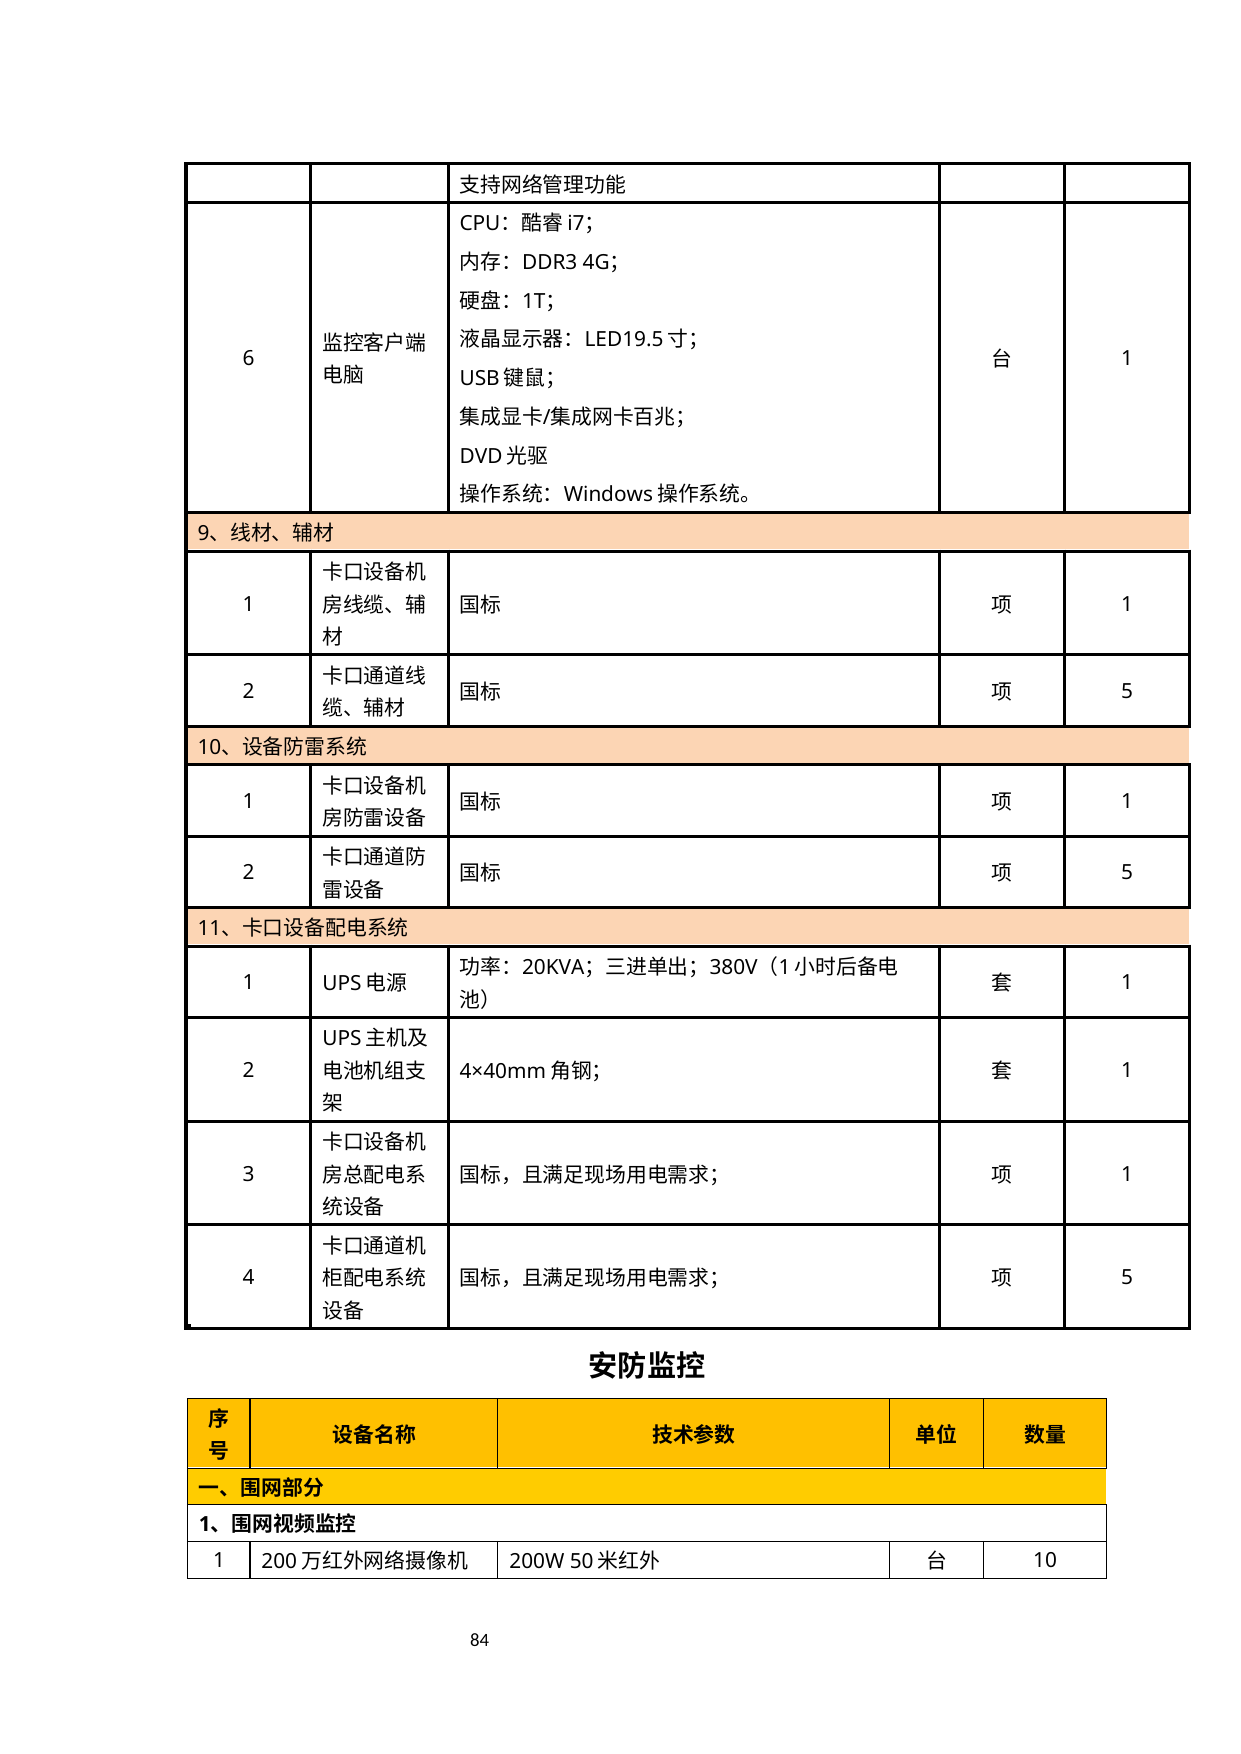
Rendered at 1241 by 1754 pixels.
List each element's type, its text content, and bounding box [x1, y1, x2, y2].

table_cell 卡口通道防雷设备 [312, 838, 447, 906]
table_cell 套 [941, 948, 1063, 1016]
table_cell 单位 [890, 1399, 983, 1467]
table_cell 功率：20KVA；三进单出；380V（1小时后备电池） [450, 948, 938, 1016]
table_cell 1 [1066, 1019, 1188, 1119]
table_cell 序号 [188, 1399, 249, 1467]
table_cell 集成显卡/集成网卡百兆； [450, 395, 938, 433]
table_cell 安防监控 [188, 1330, 1106, 1398]
table_cell CPU：酷睿i7； [450, 204, 938, 239]
table_cell 4×40mm角钢； [450, 1019, 938, 1119]
table_cell 项 [941, 766, 1063, 834]
table_cell 1 [1066, 553, 1188, 653]
table_cell 卡口通道线缆、辅材 [312, 656, 447, 724]
table_cell 1 [1066, 204, 1188, 511]
table_cell 200W 50米红外 [498, 1542, 889, 1577]
table_cell 操作系统：Windows操作系统。 [450, 472, 938, 511]
table_cell 液晶显示器：LED19.5寸； [450, 317, 938, 356]
table_cell 套 [941, 1019, 1063, 1119]
table_cell 1 [188, 948, 309, 1016]
table_cell 11、卡口设备配电系统 [188, 909, 1189, 944]
table_cell 6 [188, 204, 309, 511]
table_cell 项 [941, 838, 1063, 906]
table_cell 2 [188, 838, 309, 906]
table_cell 台 [890, 1542, 983, 1577]
table_cell UPS主机及电池机组支架 [312, 1019, 447, 1119]
table_cell UPS电源 [312, 948, 447, 1016]
table_cell 台 [941, 204, 1063, 511]
table_cell 2 [188, 656, 309, 724]
table_cell 国标 [450, 656, 938, 724]
table_cell 1 [188, 766, 309, 834]
table_cell 3 [188, 1123, 309, 1223]
table_cell 国标 [450, 553, 938, 653]
table_cell 数量 [984, 1399, 1106, 1467]
table_cell 设备名称 [251, 1399, 497, 1467]
table_cell 监控客户端电脑 [312, 204, 447, 511]
table_cell 支持网络管理功能 [450, 165, 938, 201]
table_cell 5 [1066, 838, 1188, 906]
table_cell 卡口设备机房防雷设备 [312, 766, 447, 834]
table_cell 10、设备防雷系统 [188, 728, 1189, 763]
table_cell 1、围网视频监控 [188, 1505, 1106, 1541]
table_cell 一、围网部分 [188, 1469, 1106, 1504]
table_cell DVD光驱 [450, 433, 938, 472]
table_cell 5 [1066, 1226, 1188, 1327]
table_cell 1 [188, 553, 309, 653]
table_cell 卡口设备机房总配电系统设备 [312, 1123, 447, 1223]
table_cell 卡口通道机柜配电系统设备 [312, 1226, 447, 1327]
table_cell 9、线材、辅材 [188, 514, 1189, 549]
table_cell 200万红外网络摄像机 [251, 1542, 497, 1577]
table_cell 国标 [450, 838, 938, 906]
table_cell 国标，且满足现场用电需求； [450, 1123, 938, 1223]
table_cell 项 [941, 656, 1063, 724]
table_cell 1 [188, 1542, 249, 1577]
table_cell 国标，且满足现场用电需求； [450, 1226, 938, 1327]
table_cell 内存：DDR3 4G； [450, 240, 938, 278]
table_cell 项 [941, 1226, 1063, 1327]
table_cell 10 [984, 1542, 1106, 1577]
table_cell 5 [1066, 656, 1188, 724]
table_cell 4 [188, 1226, 309, 1327]
table_cell 2 [188, 1019, 309, 1119]
table_cell 项 [941, 1123, 1063, 1223]
table_cell 1 [1066, 948, 1188, 1016]
table_cell 硬盘：1T； [450, 278, 938, 317]
table_cell 1 [1066, 1123, 1188, 1223]
table_cell 卡口设备机房线缆、辅材 [312, 553, 447, 653]
table_cell 1 [1066, 766, 1188, 834]
table_cell 国标 [450, 766, 938, 834]
table_cell USB键鼠； [450, 356, 938, 394]
table_cell 项 [941, 553, 1063, 653]
table_cell 技术参数 [498, 1399, 889, 1467]
